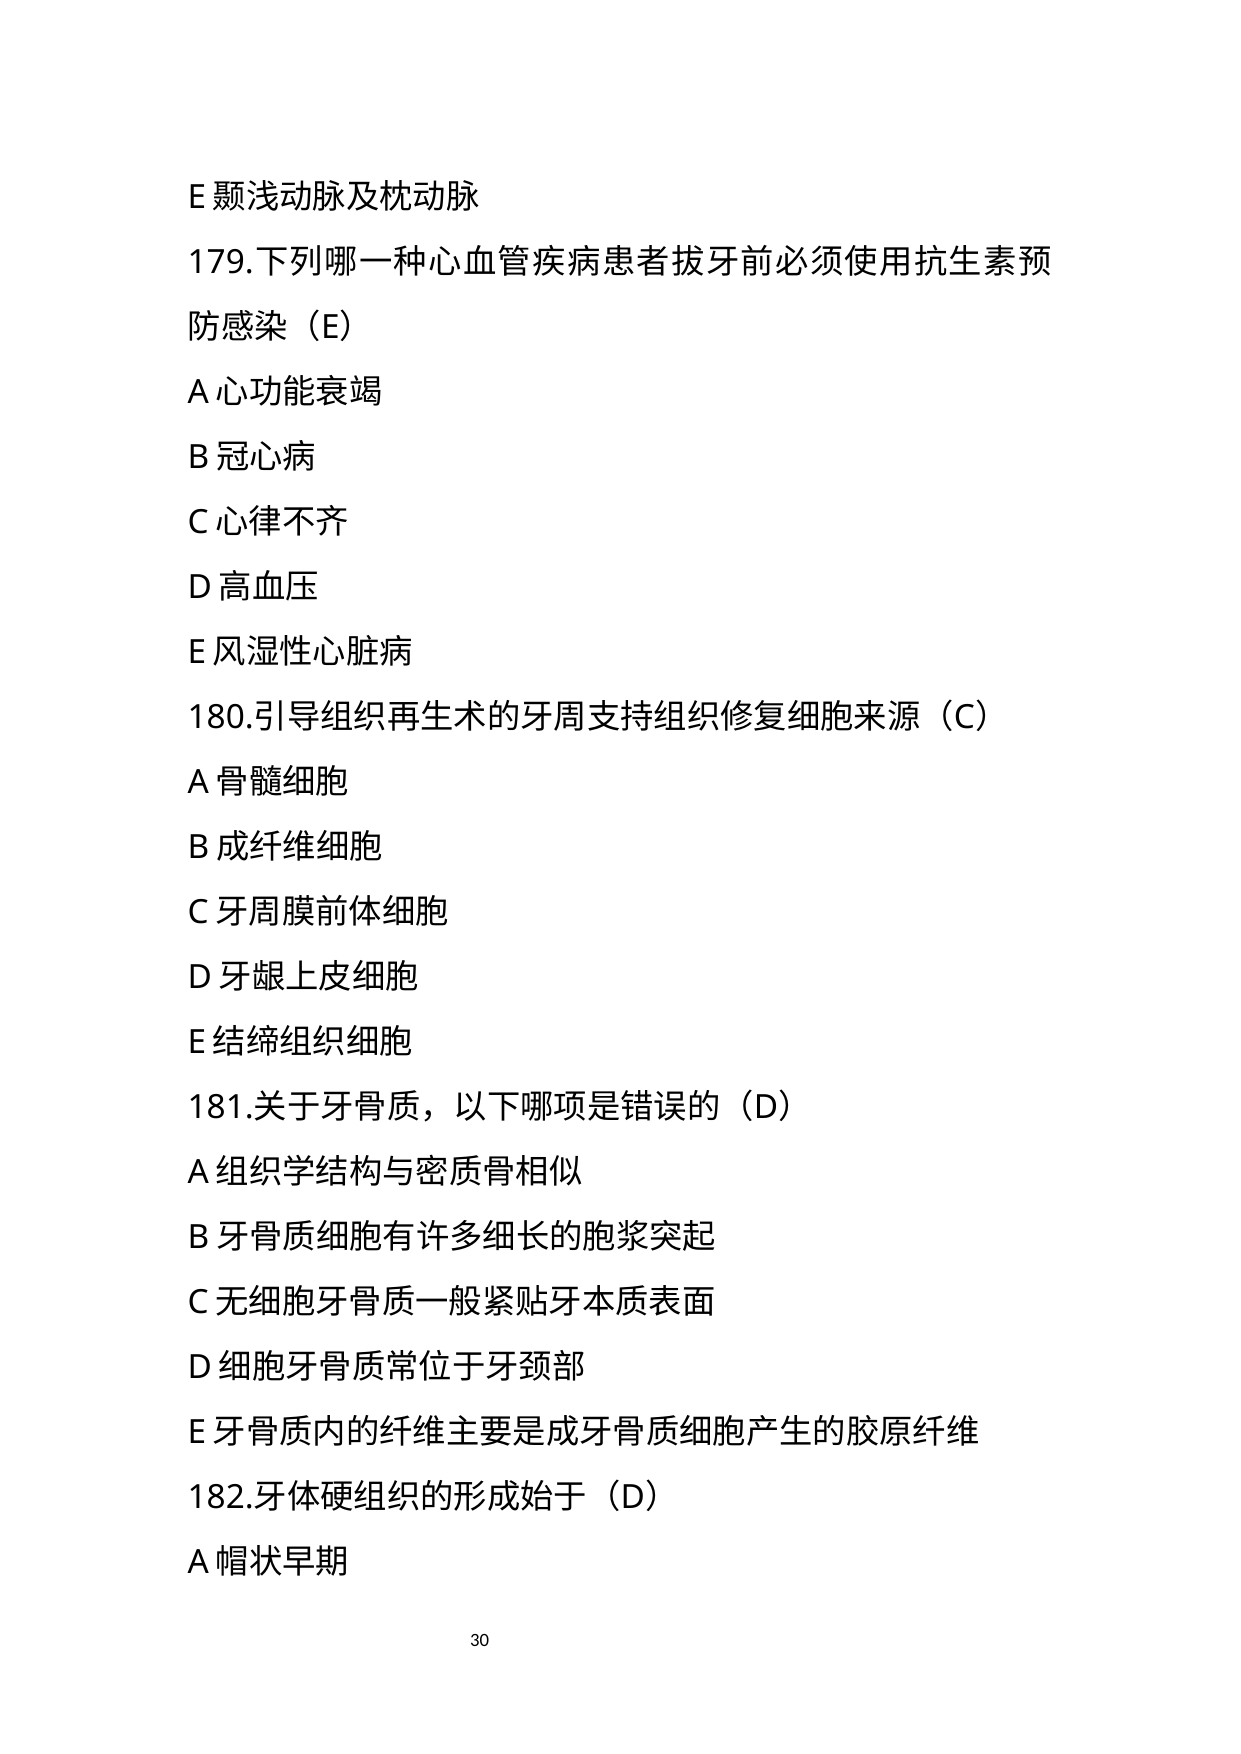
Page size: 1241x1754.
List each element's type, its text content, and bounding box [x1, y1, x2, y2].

text C无细胞牙骨质一般紧贴牙本质表面 [187, 1267, 1053, 1332]
text C心律不齐 [187, 487, 1053, 552]
text D牙龈上皮细胞 [187, 942, 1053, 1007]
text A组织学结构与密质骨相似 [187, 1137, 1053, 1202]
text E颞浅动脉及枕动脉 [187, 162, 1053, 227]
text C牙周膜前体细胞 [187, 877, 1053, 942]
text 180.引导组织再生术的牙周支持组织修复细胞来源（C） [187, 682, 1053, 747]
text B成纤维细胞 [187, 812, 1053, 877]
text A帽状早期 [187, 1527, 1053, 1592]
text A骨髓细胞 [187, 747, 1053, 812]
text E牙骨质内的纤维主要是成牙骨质细胞产生的胶原纤维 [187, 1397, 1053, 1462]
text D高血压 [187, 552, 1053, 617]
text A心功能衰竭 [187, 357, 1053, 422]
text 179.下列哪一种心血管疾病患者拔牙前必须使用抗生素预防感染（E） [187, 227, 1053, 357]
text B冠心病 [187, 422, 1053, 487]
text 182.牙体硬组织的形成始于（D） [187, 1462, 1053, 1527]
text 181.关于牙骨质，以下哪项是错误的（D） [187, 1072, 1053, 1137]
text E结缔组织细胞 [187, 1007, 1053, 1072]
text E风湿性心脏病 [187, 617, 1053, 682]
text B牙骨质细胞有许多细长的胞浆突起 [187, 1202, 1053, 1267]
text D细胞牙骨质常位于牙颈部 [187, 1332, 1053, 1397]
